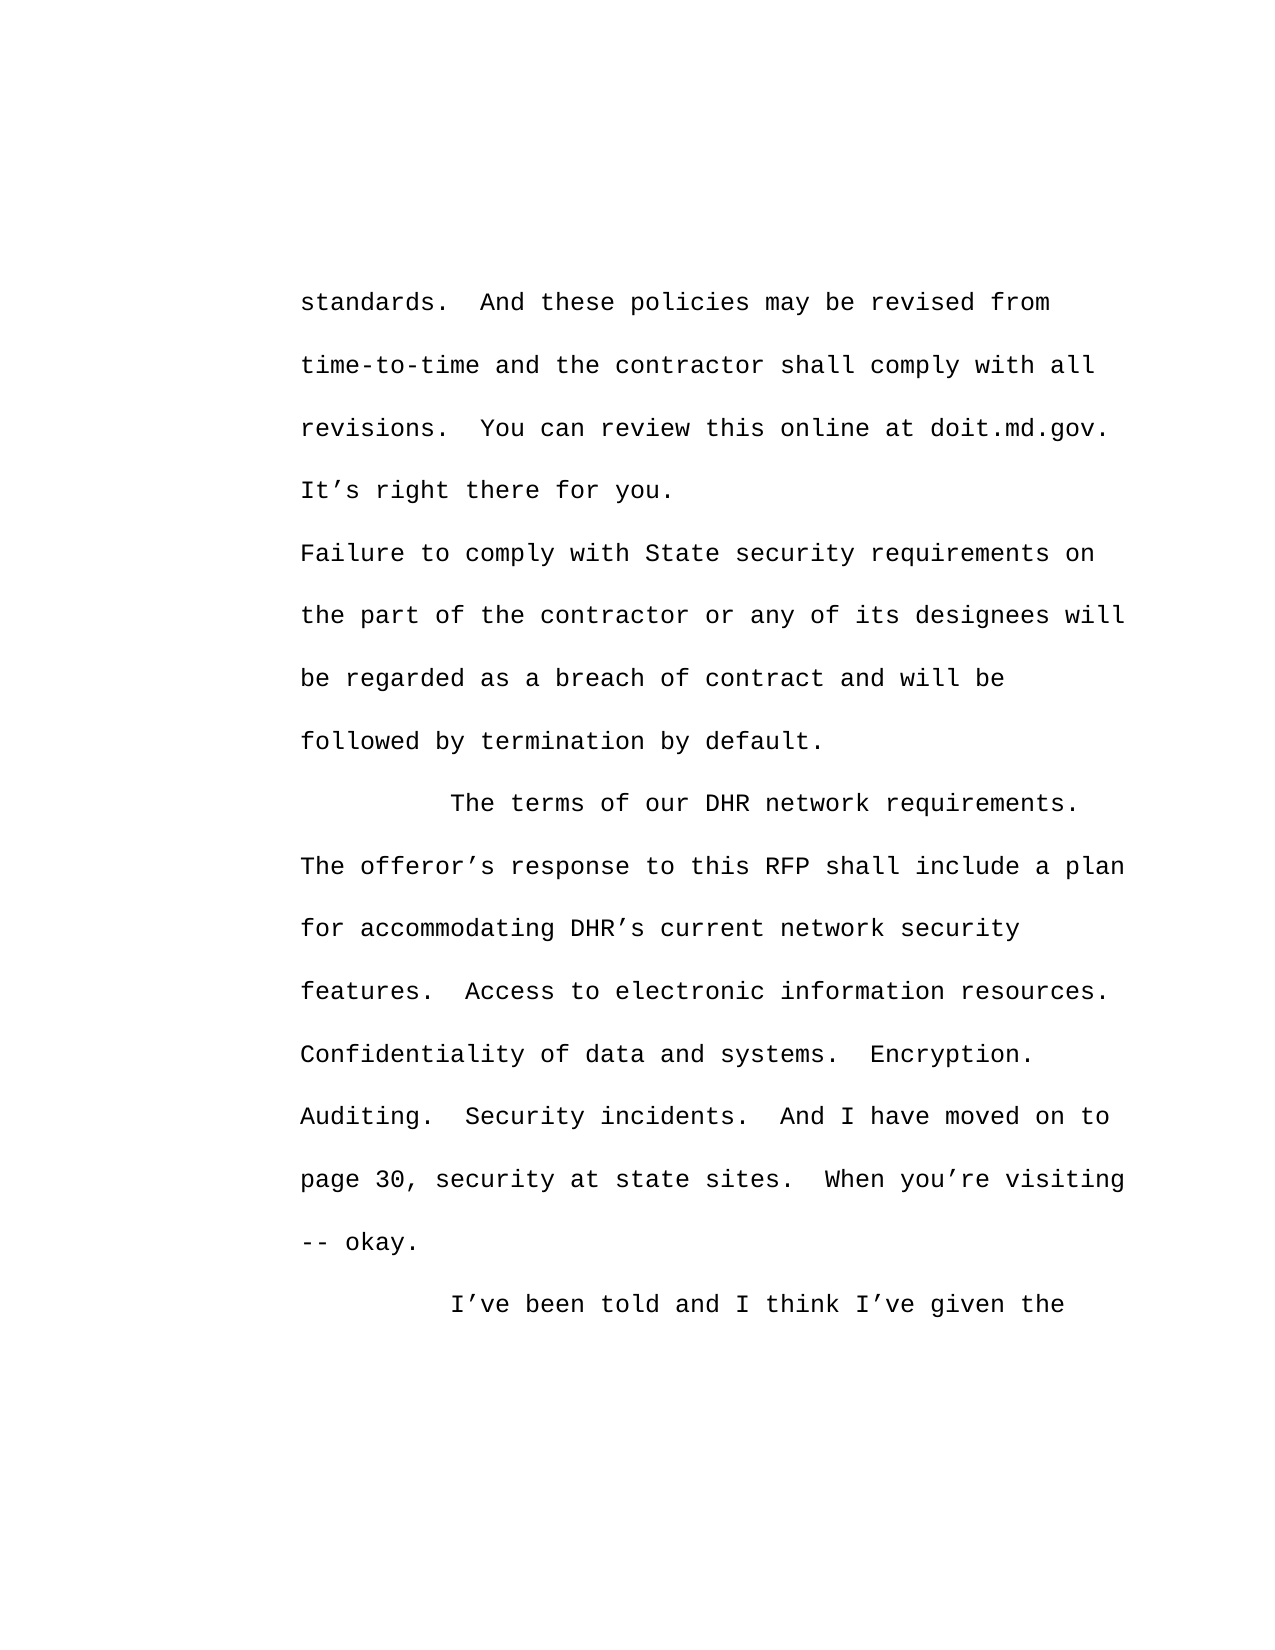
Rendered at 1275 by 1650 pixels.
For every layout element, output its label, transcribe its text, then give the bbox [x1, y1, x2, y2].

text The terms of our DHR network requirements. The offeror’s response to this RFP shall include a plan for accommodating DHR’s current network security features. Access to electronic information resources. Confidentiality of data and systems. Encryption. Auditing. Security incidents. And I have moved on to page 30, security at state sites. When you’re visiting -- okay. [300, 791, 1125, 1257]
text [300, 290, 1125, 757]
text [300, 1292, 1125, 1320]
